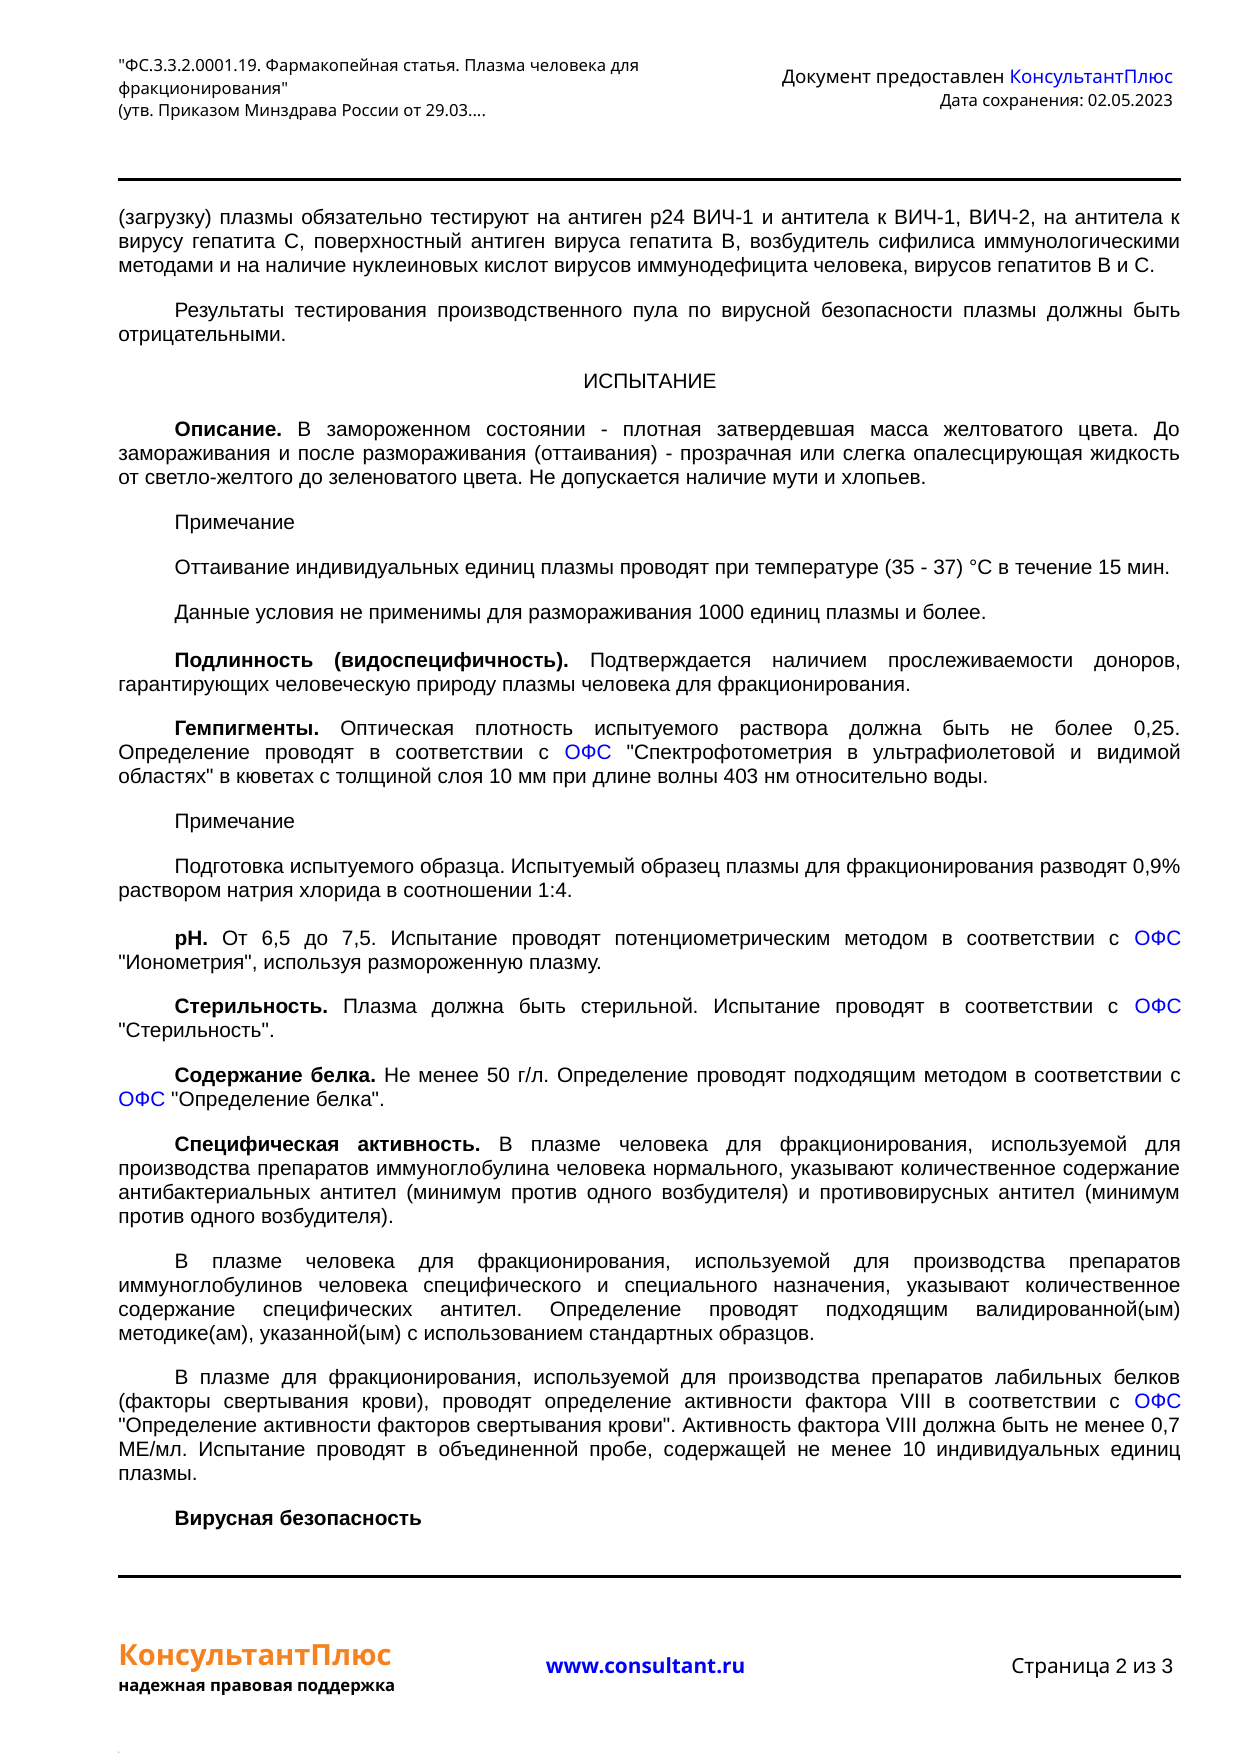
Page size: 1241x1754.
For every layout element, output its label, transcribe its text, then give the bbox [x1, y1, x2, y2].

text Данные условия не применимы для размораживания 1000 единиц плазмы и более. [118, 599, 1181, 623]
text Примечание [118, 809, 1181, 833]
text Стерильность. Плазма должна быть стерильной. Испытание проводят в соответствии с ОФС "Стерильность". [118, 994, 1181, 1042]
text Оттаивание индивидуальных единиц плазмы проводят при температуре (35 - 37) °C в течение 15 мин. [118, 555, 1181, 579]
text Подлинность (видоспецифичность). Подтверждается наличием прослеживаемости доноров, гарантирующих человеческую природу плазмы человека для фракционирования. [118, 647, 1181, 695]
text Вирусная безопасность [118, 1506, 1181, 1530]
text Результаты тестирования производственного пула по вирусной безопасности плазмы должны быть отрицательными. [118, 297, 1181, 345]
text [118, 205, 1181, 277]
text pH. От 6,5 до 7,5. Испытание проводят потенциометрическим методом в соответствии с ОФС "Ионометрия", используя размороженную плазму. [118, 926, 1181, 973]
text ИСПЫТАНИЕ [118, 369, 1181, 393]
text Подготовка испытуемого образца. Испытуемый образец плазмы для фракционирования разводят 0,9% раствором натрия хлорида в соотношении 1:4. [118, 854, 1181, 902]
text В плазме человека для фракционирования, используемой для производства препаратов иммуноглобулинов человека специфического и специального назначения, указывают количественное содержание специфических антител. Определение проводят подходящим валидированной(ым) методике(ам), указанной(ым) с использованием стандартных образцов. [118, 1248, 1181, 1344]
text Гемпигменты. Оптическая плотность испытуемого раствора должна быть не более 0,25. Определение проводят в соответствии с ОФС "Спектрофотометрия в ультрафиолетовой и видимой областях" в кюветах с толщиной слоя 10 мм при длине волны 403 нм относительно воды. [118, 716, 1181, 788]
text В плазме для фракционирования, используемой для производства препаратов лабильных белков (факторы свертывания крови), проводят определение активности фактора VIII в соответствии с ОФС "Определение активности факторов свертывания крови". Активность фактора VIII должна быть не менее 0,7 МЕ/мл. Испытание проводят в объединенной пробе, содержащей не менее 10 индивидуальных единиц плазмы. [118, 1365, 1181, 1485]
text Примечание [118, 510, 1181, 534]
text Специфическая активность. В плазме человека для фракционирования, используемой для производства препаратов иммуноглобулина человека нормального, указывают количественное содержание антибактериальных антител (минимум против одного возбудителя) и противовирусных антител (минимум против одного возбудителя). [118, 1132, 1181, 1228]
text Описание. В замороженном состоянии - плотная затвердевшая масса желтоватого цвета. До замораживания и после размораживания (оттаивания) - прозрачная или слегка опалесцирующая жидкость от светло-желтого до зеленоватого цвета. Не допускается наличие мути и хлопьев. [118, 417, 1181, 489]
text Содержание белка. Не менее 50 г/л. Определение проводят подходящим методом в соответствии с ОФС "Определение белка". [118, 1063, 1181, 1111]
